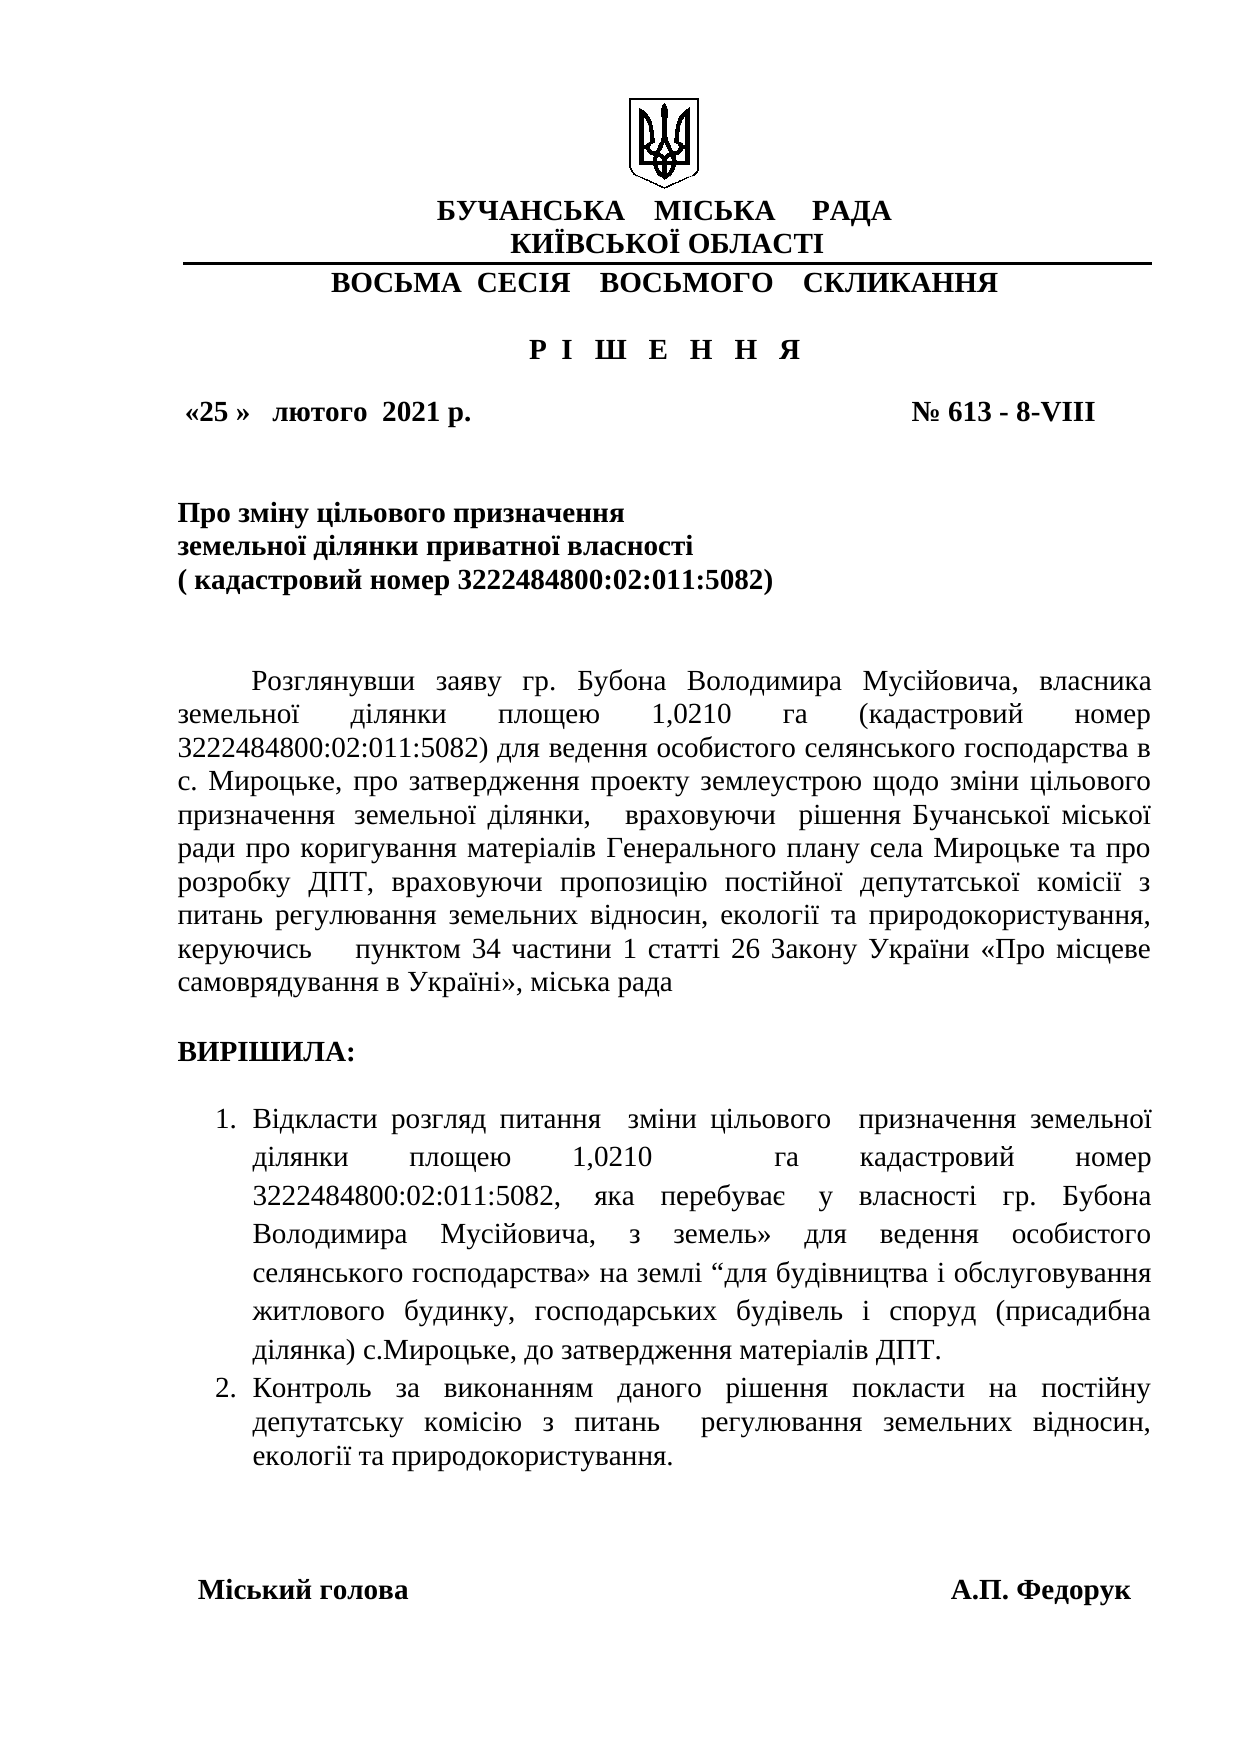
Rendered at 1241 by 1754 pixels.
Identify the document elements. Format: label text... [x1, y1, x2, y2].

text Міський голова А.П. Федорук [177, 1572, 1152, 1605]
list Контроль за виконанням даного рішення покласти на постійну депутатську комісію з питань регулювання земельних відносин, екології та природокористування. [215, 1371, 1152, 1471]
text ВИРІШИЛА: [177, 1034, 1152, 1067]
text БУЧАНСЬКА МІСЬКА РАДА [177, 193, 1152, 226]
text земельної ділянки приватної власності [177, 528, 1152, 562]
text ( кадастровий номер 3222484800:02:011:5082) [177, 562, 1152, 596]
text Р І Ш Е Н Н Я [177, 332, 1152, 366]
text ВОСЬМА СЕСІЯ ВОСЬМОГО СКЛИКАННЯ [177, 265, 1152, 298]
list Відкласти розгляд питання зміни цільового призначення земельної ділянки площею 1,0210 га кадастровий номер 3222484800:02:011:5082, яка перебуває у власності гр. Бубона Володимира Мусійовича, з земель» для ведення особистого селянського господарства» на землі “для будівництва і обслуговування житлового будинку, господарських будівель і споруд (присадибна ділянка) с.Мироцьке, до затвердження матеріалів ДПТ. [215, 1101, 1152, 1366]
text Про зміну цільового призначення [177, 495, 1152, 528]
text КИЇВСЬКОЇ ОБЛАСТІ [183, 226, 1152, 262]
text «25 » лютого 2021 р. № 613 - 8-VIIІ [177, 394, 1152, 428]
text Розглянувши заяву гр. Бубона Володимира Мусійовича, власника земельної ділянки площею 1,0210 га (кадастровий номер 3222484800:02:011:5082) для ведення особистого селянського господарства в с. Мироцьке, про затвердження проекту землеустрою щодо зміни цільового призначення земельної ділянки, враховуючи рішення Бучанської міської ради про коригування матеріалів Генерального плану села Мироцьке та про розробку ДПТ, враховуючи пропозицію постійної депутатської комісії з питань регулювання земельних відносин, екології та природокористування, керуючись пунктом 34 частини 1 статті 26 Закону України «Про місцеве самоврядування в Україні», міська рада [177, 663, 1152, 998]
